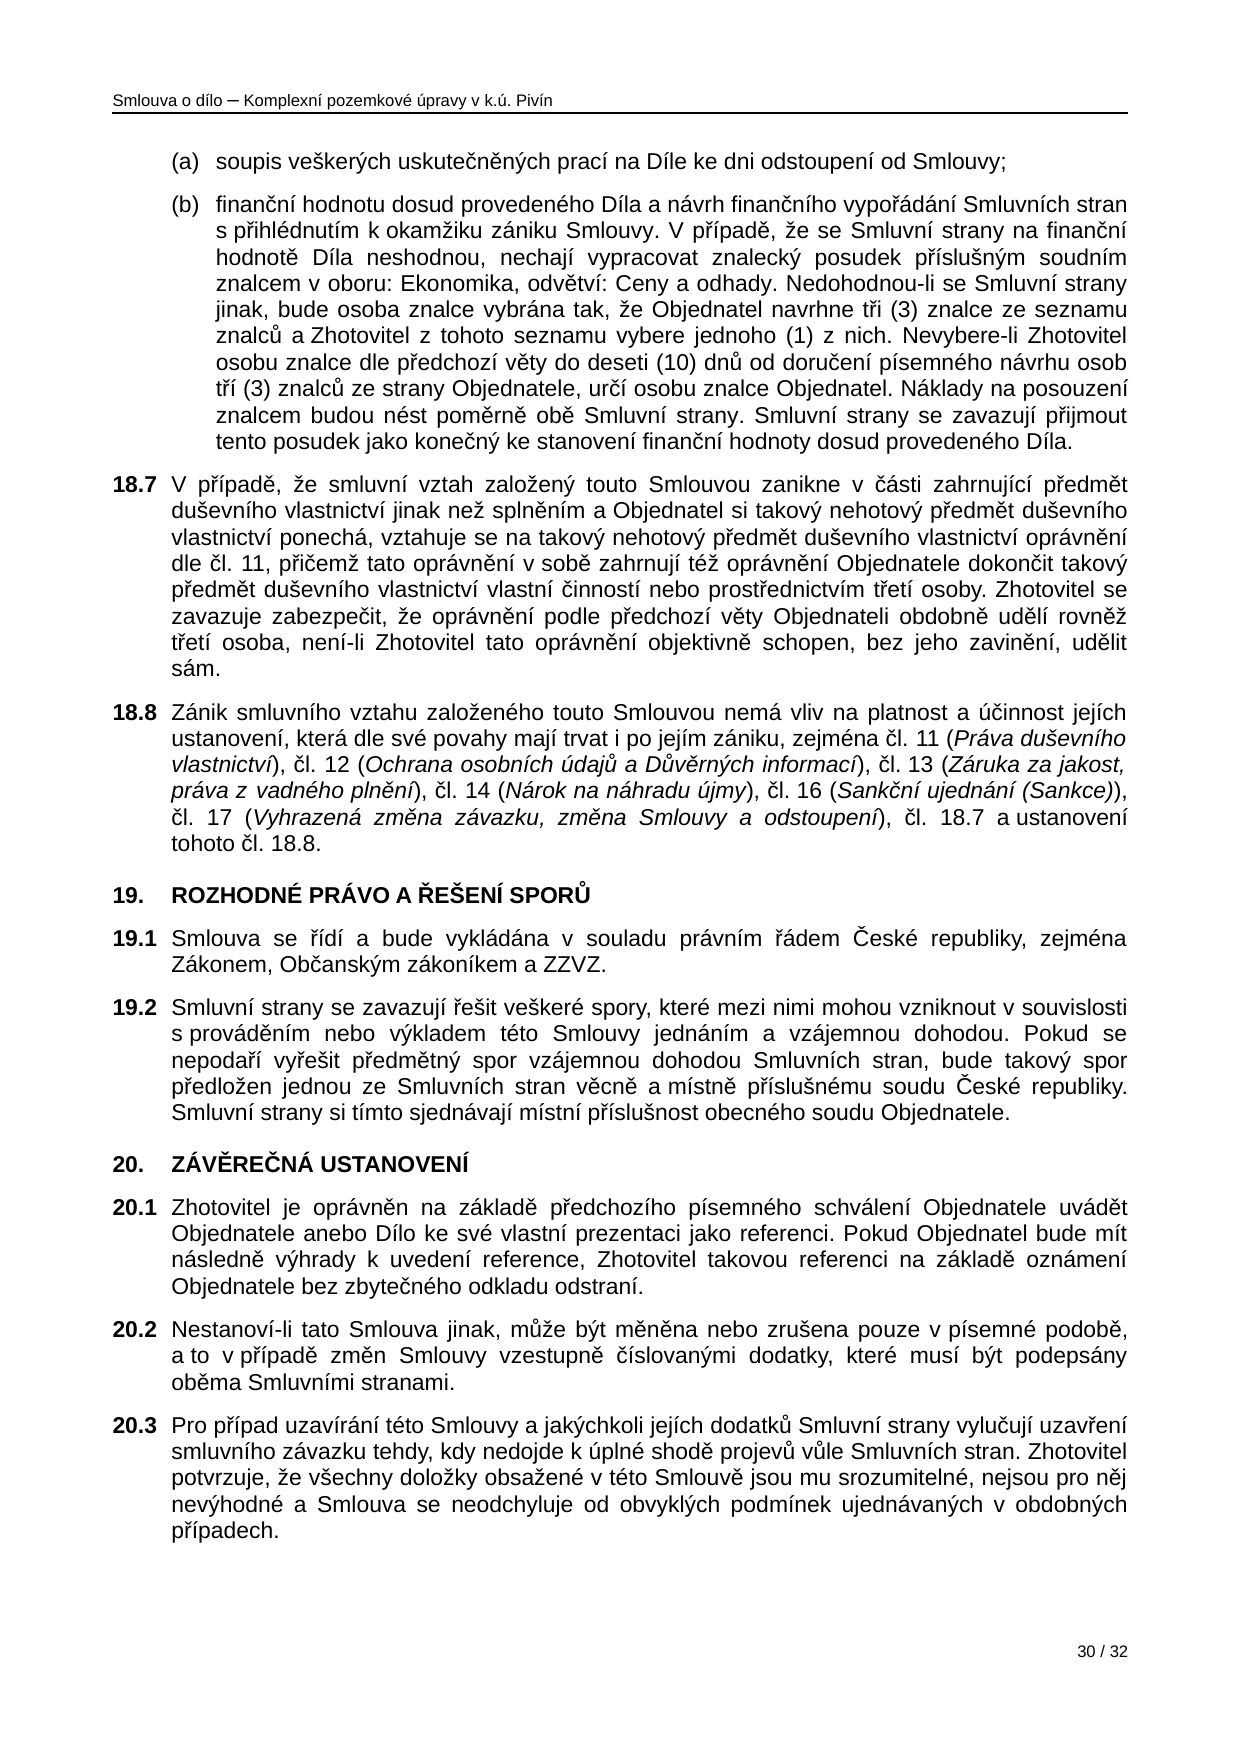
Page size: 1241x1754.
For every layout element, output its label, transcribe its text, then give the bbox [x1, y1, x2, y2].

text Závěrečná ustanovení [112, 1151, 1128, 1177]
list finanční hodnotu dosud provedeného Díla a návrh finančního vypořádání Smluvních stran s přihlédnutím k okamžiku zániku Smlouvy. V případě, že se Smluvní strany na finanční hodnotě Díla neshodnou, nechají vypracovat znalecký posudek příslušným soudním znalcem v oboru: Ekonomika, odvětví: Ceny a odhady. Nedohodnou-li se Smluvní strany jinak, bude osoba znalce vybrána tak, že Objednatel navrhne tři (3) znalce ze seznamu znalců a Zhotovitel z tohoto seznamu vybere jednoho (1) z nich. Nevybere-li Zhotovitel osobu znalce dle předchozí věty do deseti (10) dnů od doručení písemného návrhu osob tří (3) znalců ze strany Objednatele, určí osobu znalce Objednatel. Náklady na posouzení znalcem budou nést poměrně obě Smluvní strany. Smluvní strany se zavazují přijmout tento posudek jako konečný ke stanovení finanční hodnoty dosud provedeného Díla. [171, 191, 1128, 454]
text Pro případ uzavírání této Smlouvy a jakýchkoli jejích dodatků Smluvní strany vylučují uzavření smluvního závazku tehdy, kdy nedojde k úplné shodě projevů vůle Smluvních stran. Zhotovitel potvrzuje, že všechny doložky obsažené v této Smlouvě jsou mu srozumitelné, nejsou pro něj nevýhodné a Smlouva se neodchyluje od obvyklých podmínek ujednávaných v obdobných případech. [112, 1412, 1128, 1543]
text Nestanoví-li tato Smlouva jinak, může být měněna nebo zrušena pouze v písemné podobě, a to v případě změn Smlouvy vzestupně číslovanými dodatky, které musí být podepsány oběma Smluvními stranami. [112, 1316, 1128, 1395]
text Rozhodné právo a řešení sporů [112, 882, 1128, 908]
text Zánik smluvního vztahu založeného touto Smlouvou nemá vliv na platnost a účinnost jejích ustanovení, která dle své povahy mají trvat i po jejím zániku, zejména čl. 11 (Práva duševního vlastnictví), čl. 12 (Ochrana osobních údajů a Důvěrných informací), čl. 13 (Záruka za jakost, práva z vadného plnění), čl. 14 (Nárok na náhradu újmy), čl. 16 (Sankční ujednání (Sankce)), čl. 17 (Vyhrazená změna závazku, změna Smlouvy a odstoupení), čl. 18.7 a ustanovení tohoto čl. 18.8. [112, 698, 1128, 857]
list soupis veškerých uskutečněných prací na Díle ke dni odstoupení od Smlouvy; [171, 148, 1128, 174]
text Zhotovitel je oprávněn na základě předchozího písemného schválení Objednatele uvádět Objednatele anebo Dílo ke své vlastní prezentaci jako referenci. Pokud Objednatel bude mít následně výhrady k uvedení reference, Zhotovitel takovou referenci na základě oznámení Objednatele bez zbytečného odkladu odstraní. [112, 1194, 1128, 1299]
text V případě, že smluvní vztah založený touto Smlouvou zanikne v části zahrnující předmět duševního vlastnictví jinak než splněním a Objednatel si takový nehotový předmět duševního vlastnictví ponechá, vztahuje se na takový nehotový předmět duševního vlastnictví oprávnění dle čl. 11, přičemž tato oprávnění v sobě zahrnují též oprávnění Objednatele dokončit takový předmět duševního vlastnictví vlastní činností nebo prostřednictvím třetí osoby. Zhotovitel se zavazuje zabezpečit, že oprávnění podle předchozí věty Objednateli obdobně udělí rovněž třetí osoba, není-li Zhotovitel tato oprávnění objektivně schopen, bez jeho zavinění, udělit sám. [112, 471, 1128, 682]
text Smlouva se řídí a bude vykládána v souladu právním řádem České republiky, zejména Zákonem, Občanským zákoníkem a ZZVZ. [112, 924, 1128, 977]
text Smluvní strany se zavazují řešit veškeré spory, které mezi nimi mohou vzniknout v souvislosti s prováděním nebo výkladem této Smlouvy jednáním a vzájemnou dohodou. Pokud se nepodaří vyřešit předmětný spor vzájemnou dohodou Smluvních stran, bude takový spor předložen jednou ze Smluvních stran věcně a místně příslušnému soudu České republiky. Smluvní strany si tímto sjednávají místní příslušnost obecného soudu Objednatele. [112, 994, 1128, 1126]
